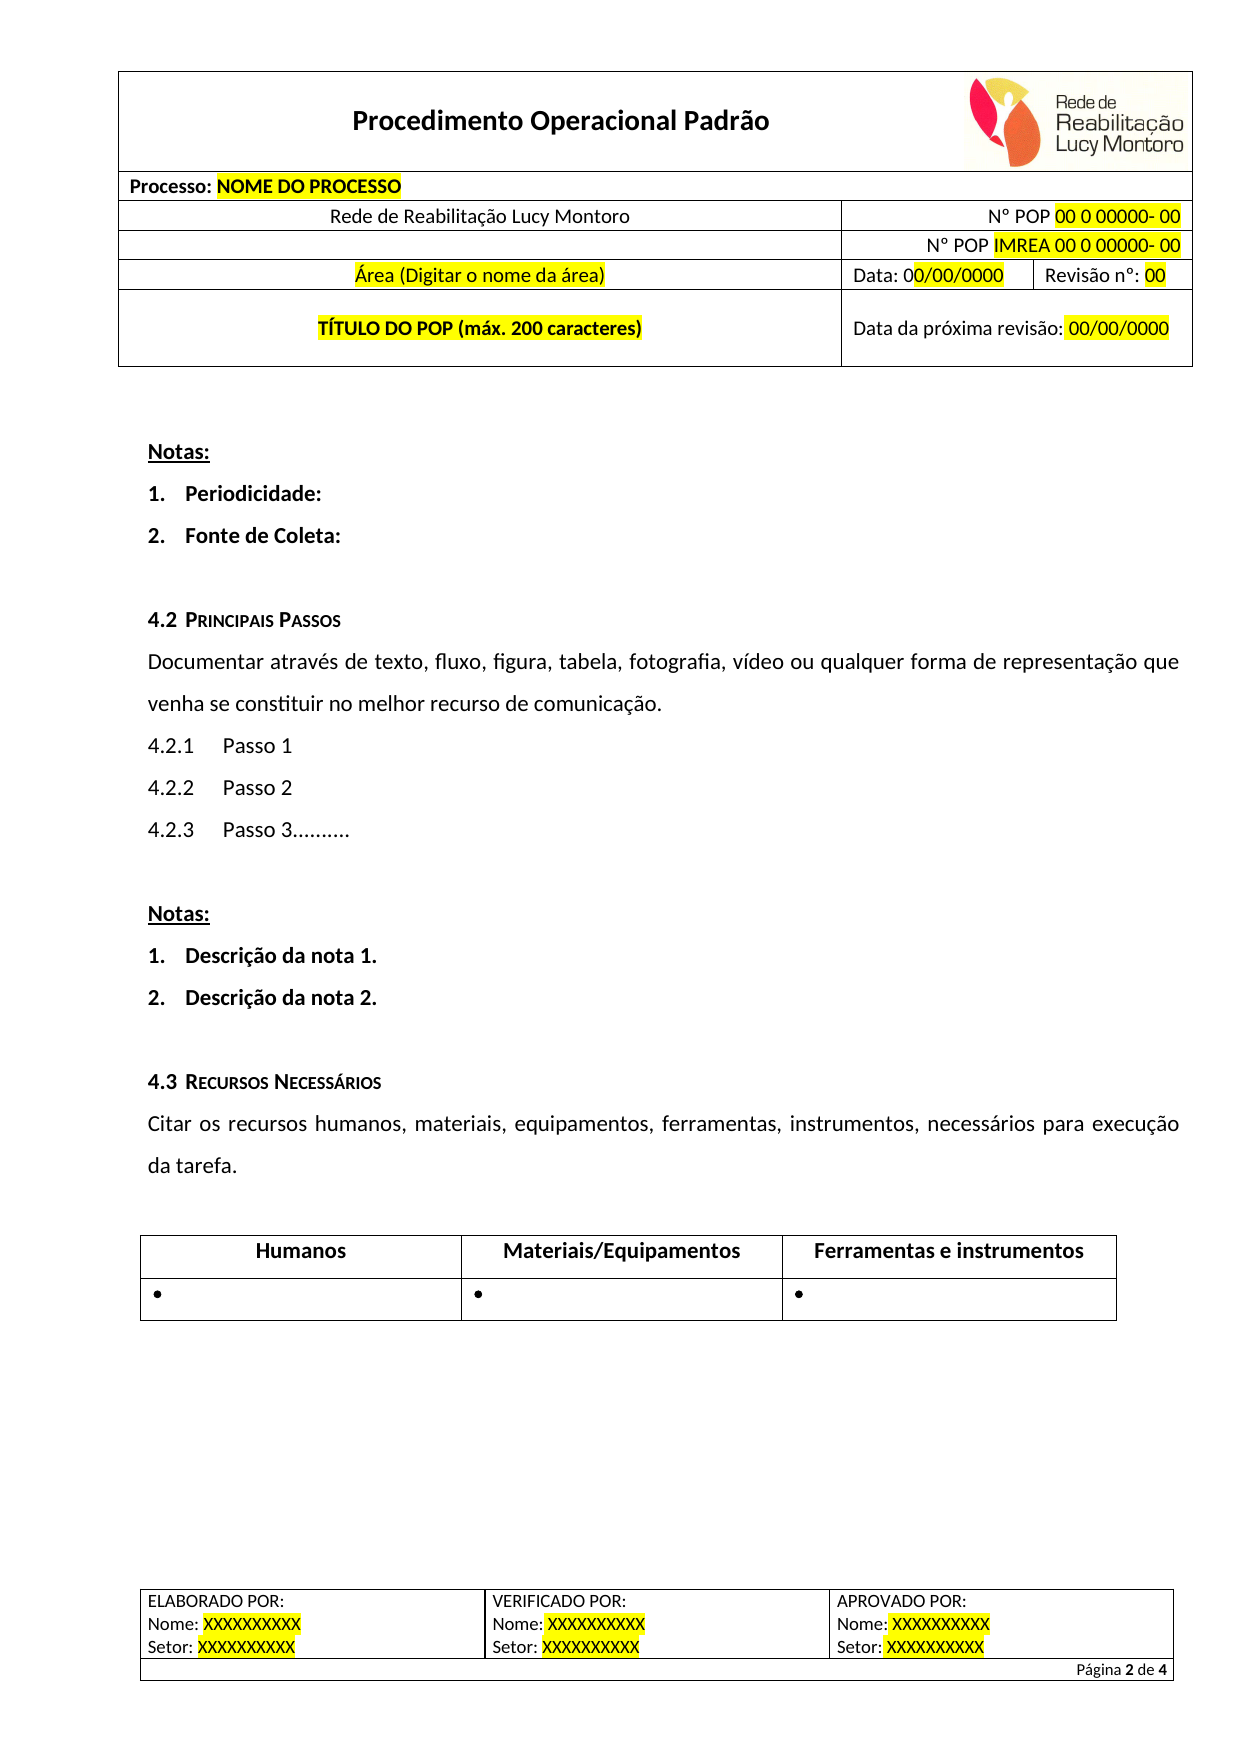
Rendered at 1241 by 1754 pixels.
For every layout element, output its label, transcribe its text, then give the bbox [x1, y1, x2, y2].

picture [964, 72, 1188, 171]
list Periodicidade: [148, 479, 1181, 507]
table_cell [462, 1279, 782, 1320]
subtitle Passo 2 [148, 773, 1181, 801]
table_header Humanos [141, 1236, 461, 1278]
table_cell [783, 1279, 1116, 1320]
subtitle Passo 3.......... [148, 815, 1181, 843]
list Descrição da nota 2. [148, 983, 1181, 1011]
text Notas: [148, 437, 1181, 465]
list Descrição da nota 1. [148, 941, 1181, 969]
text Documentar através de texto, fluxo, figura, tabela, fotografia, vídeo ou qualquer forma de representação que venha se constituir no melhor recurso de comunicação. [148, 647, 1181, 717]
table_cell [141, 1279, 461, 1320]
text Notas: [148, 899, 1181, 927]
subtitle Passo 1 [148, 731, 1181, 759]
table_header Ferramentas e instrumentos [783, 1236, 1116, 1278]
list Fonte de Coleta: [148, 521, 1181, 549]
subtitle Recursos Necessários [148, 1067, 1181, 1095]
text Citar os recursos humanos, materiais, equipamentos, ferramentas, instrumentos, necessários para execução da tarefa. [148, 1109, 1181, 1179]
table_header Materiais/Equipamentos [462, 1236, 782, 1278]
subtitle Principais Passos [148, 605, 1181, 633]
